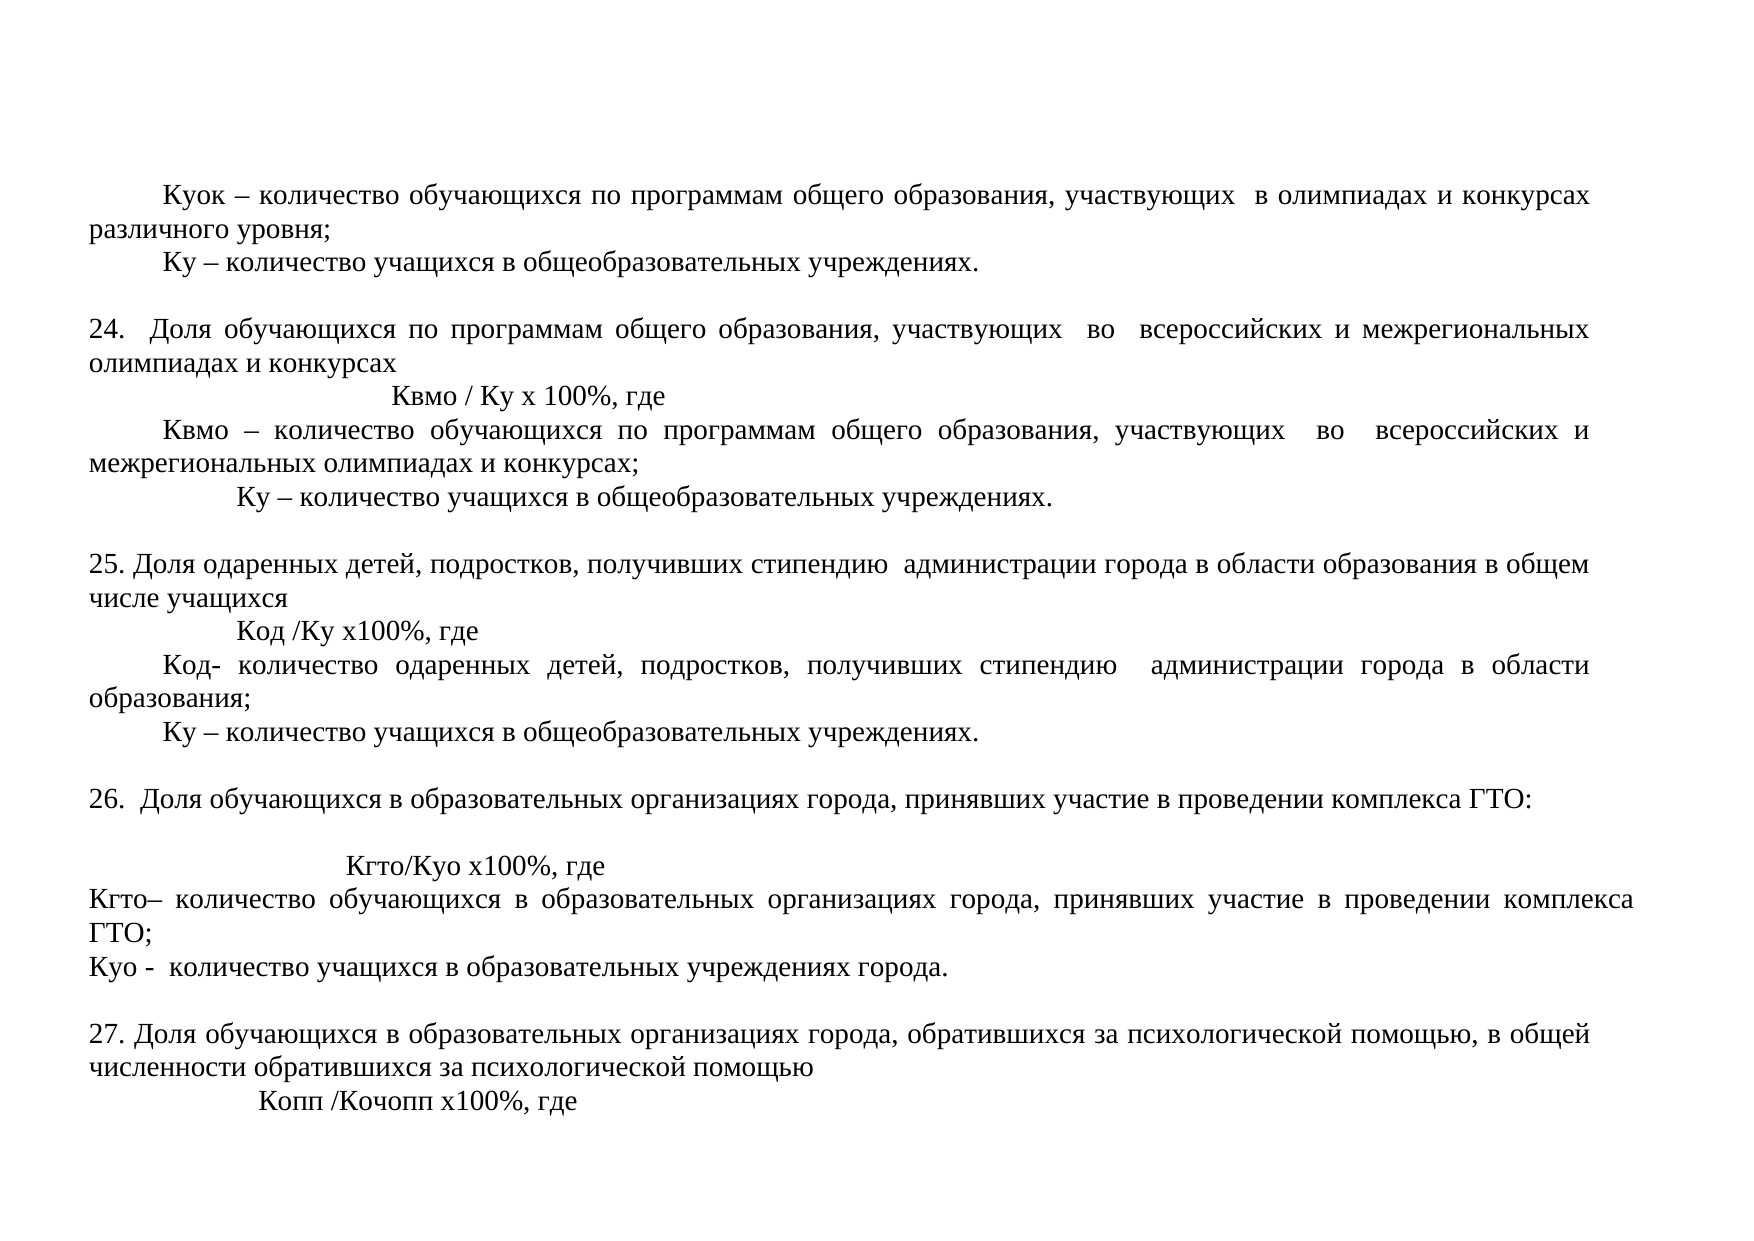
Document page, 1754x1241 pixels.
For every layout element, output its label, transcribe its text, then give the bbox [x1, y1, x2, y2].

text Код /Ку х100%, где [162, 613, 1592, 647]
text 25. Доля одаренных детей, подростков, получивших стипендию администрации города в области образования в общем числе учащихся [89, 546, 1592, 613]
text Ку – количество учащихся в общеобразовательных учреждениях. [89, 714, 1592, 747]
text Кгто– количество обучающихся в образовательных организациях города, принявших участие в проведении комплекса ГТО; [89, 882, 1636, 949]
text 24. Доля обучающихся по программам общего образования, участвующих во всероссийских и межрегиональных олимпиадах и конкурсах [89, 311, 1592, 378]
text Кгто/Куо х100%, где [162, 848, 1592, 882]
text Ку – количество учащихся в общеобразовательных учреждениях. [89, 244, 1592, 278]
text 26. Доля обучающихся в образовательных организациях города, принявших участие в проведении комплекса ГТО: [89, 781, 1636, 814]
text Ку – количество учащихся в общеобразовательных учреждениях. [89, 479, 1592, 513]
text Куок – количество обучающихся по программам общего образования, участвующих в олимпиадах и конкурсах различного уровня; [89, 177, 1592, 244]
text Куо - количество учащихся в образовательных учреждениях города. [89, 949, 1592, 982]
text Код- количество одаренных детей, подростков, получивших стипендию администрации города в области образования; [89, 647, 1592, 714]
text Квмо / Ку х 100%, где [89, 378, 1592, 412]
text Квмо – количество обучающихся по программам общего образования, участвующих во всероссийских и межрегиональных олимпиадах и конкурсах; [89, 412, 1592, 479]
text Копп /Кочопп х100%, где [162, 1083, 1592, 1116]
text 27. Доля обучающихся в образовательных организациях города, обратившихся за психологической помощью, в общей численности обратившихся за психологической помощью [89, 1016, 1592, 1083]
